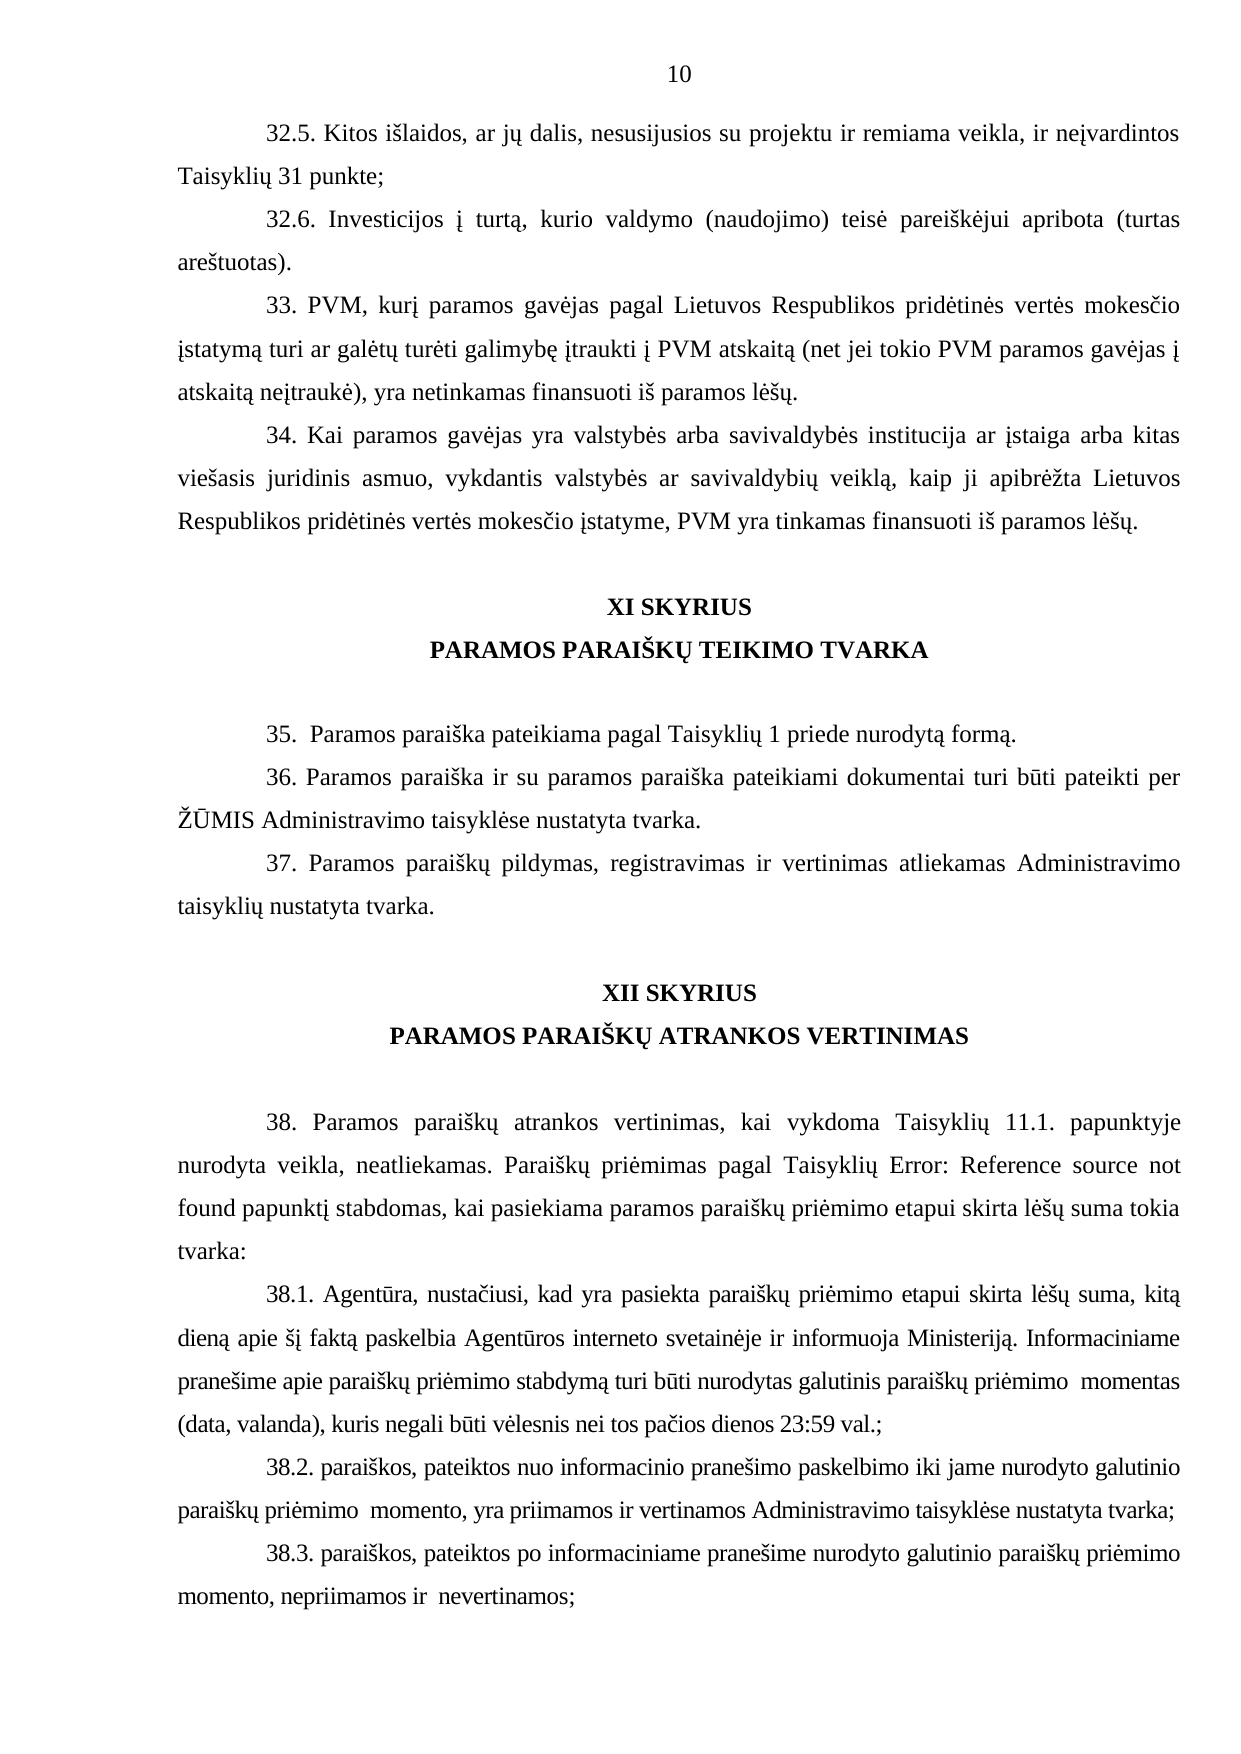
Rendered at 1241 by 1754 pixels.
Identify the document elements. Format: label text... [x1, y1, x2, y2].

text 35. Paramos paraiška pateikiama pagal Taisyklių 1 priede nurodytą formą. [177, 719, 1181, 748]
text 38.2. paraiškos, pateiktos nuo informacinio pranešimo paskelbimo iki jame nurodyto galutinio paraiškų priėmimo momento, yra priimamos ir vertinamos Administravimo taisyklėse nustatyta tvarka; [177, 1452, 1181, 1524]
text 32.6. Investicijos į turtą, kurio valdymo (naudojimo) teisė pareiškėjui apribota (turtas areštuotas). [177, 204, 1181, 276]
text XII SKYRIUS [177, 978, 1181, 1006]
text PARAMOS PARAIŠKŲ TEIKIMO TVARKA [177, 636, 1181, 664]
text 37. Paramos paraiškų pildymas, registravimas ir vertinimas atliekamas Administravimo taisyklių nustatyta tvarka. [177, 848, 1181, 920]
text PARAMOS PARAIŠKŲ ATRANKOS VERTINIMAS [177, 1021, 1181, 1049]
text 38.3. paraiškos, pateiktos po informaciniame pranešime nurodyto galutinio paraiškų priėmimo momento, nepriimamos ir nevertinamos; [177, 1538, 1181, 1610]
text XI SKYRIUS [177, 592, 1181, 621]
text 34. Kai paramos gavėjas yra valstybės arba savivaldybės institucija ar įstaiga arba kitas viešasis juridinis asmuo, vykdantis valstybės ar savivaldybių veiklą, kaip ji apibrėžta Lietuvos Respublikos pridėtinės vertės mokesčio įstatyme, PVM yra tinkamas finansuoti iš paramos lėšų. [177, 420, 1181, 535]
text 38.1. Agentūra, nustačiusi, kad yra pasiekta paraiškų priėmimo etapui skirta lėšų suma, kitą dieną apie šį faktą paskelbia Agentūros interneto svetainėje ir informuoja Ministeriją. Informaciniame pranešime apie paraiškų priėmimo stabdymą turi būti nurodytas galutinis paraiškų priėmimo momentas (data, valanda), kuris negali būti vėlesnis nei tos pačios dienos 23:59 val.; [177, 1279, 1181, 1438]
text 32.5. Kitos išlaidos, ar jų dalis, nesusijusios su projektu ir remiama veikla, ir neįvardintos Taisyklių 31 punkte; [177, 118, 1181, 190]
text 33. PVM, kurį paramos gavėjas pagal Lietuvos Respublikos pridėtinės vertės mokesčio įstatymą turi ar galėtų turėti galimybę įtraukti į PVM atskaitą (net jei tokio PVM paramos gavėjas į atskaitą neįtraukė), yra netinkamas finansuoti iš paramos lėšų. [177, 291, 1181, 406]
text 36. Paramos paraiška ir su paramos paraiška pateikiami dokumentai turi būti pateikti per ŽŪMIS Administravimo taisyklėse nustatyta tvarka. [177, 762, 1181, 834]
